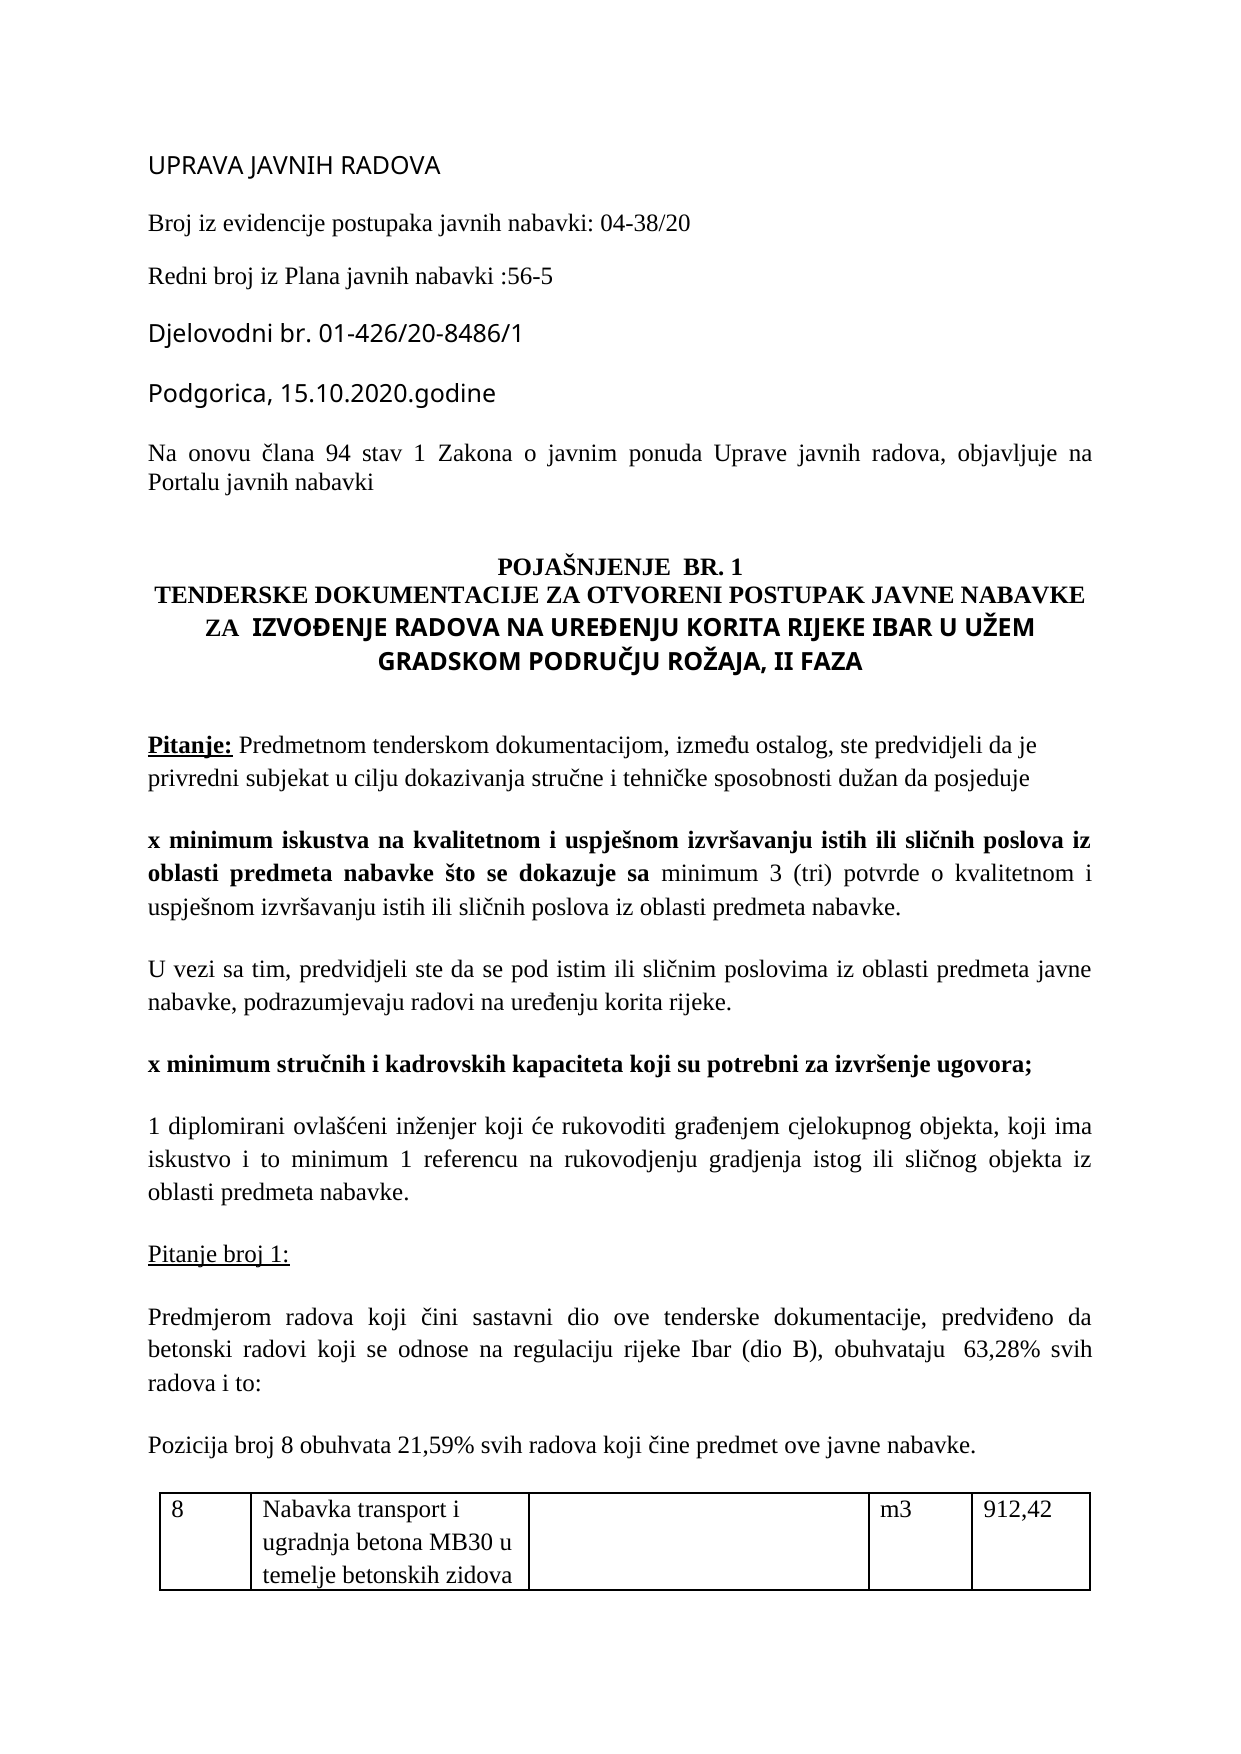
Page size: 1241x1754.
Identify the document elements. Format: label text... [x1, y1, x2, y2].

table_header 8 [161, 1494, 250, 1589]
text Na onovu člana 94 stav 1 Zakona o javnim ponuda Uprave javnih radova, objavljuje na Portalu javnih nabavki [148, 438, 1093, 496]
text x minimum stručnih i kadrovskih kapaciteta koji su potrebni za izvršenje ugovora; [148, 1049, 1093, 1078]
text x minimum iskustva na kvalitetnom i uspješnom izvršavanju istih ili sličnih poslova iz oblasti predmeta nabavke što se dokazuje sa minimum 3 (tri) potvrde o kvalitetnom i uspješnom izvršavanju istih ili sličnih poslova iz oblasti predmeta nabavke. [148, 826, 1093, 920]
table_header 912,42 [973, 1494, 1089, 1589]
text Redni broj iz Plana javnih nabavki :56-5 [148, 261, 1093, 290]
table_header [252, 1494, 528, 1589]
text POJAŠNJENJE BR. 1 [148, 552, 1093, 580]
text Predmjerom radova koji čini sastavni dio ove tenderske dokumentacije, predviđeno da betonski radovi koji se odnose na regulaciju rijeke Ibar (dio B), obuhvataju 63,28% svih radova i to: [148, 1302, 1093, 1396]
table_header m3 [870, 1494, 971, 1589]
text Pitanje broj 1: [148, 1239, 1093, 1268]
text Pozicija broj 8 obuhvata 21,59% svih radova koji čine predmet ove javne nabavke. [148, 1430, 1093, 1458]
text Pitanje: Predmetnom tenderskom dokumentacijom, između ostalog, ste predvidjeli da je privredni subjekat u cilju dokazivanja stručne i tehničke sposobnosti dužan da posjeduje [148, 730, 1093, 792]
text Broj iz evidencije postupaka javnih nabavki: 04-38/20 [148, 208, 1093, 236]
table_header [530, 1494, 868, 1589]
text Podgorica, 15.10.2020.godine [148, 375, 1093, 409]
text TENDERSKE DOKUMENTACIJE ZA OTVORENI POSTUPAK JAVNE NABAVKE ZA IZVOĐENJE RADOVA NA UREĐENJU KORITA RIJEKE IBAR U UŽEM GRADSKOM PODRUČJU ROŽAJA, II FAZA [148, 580, 1093, 677]
text UPRAVA JAVNIH RADOVA [148, 148, 1093, 182]
text U vezi sa tim, predvidjeli ste da se pod istim ili sličnim poslovima iz oblasti predmeta javne nabavke, podrazumjevaju radovi na uređenju korita rijeke. [148, 954, 1093, 1016]
text Djelovodni br. 01-426/20-8486/1 [148, 315, 1093, 349]
text 1 diplomirani ovlašćeni inženjer koji će rukovoditi građenjem cjelokupnog objekta, koji ima iskustvo i to minimum 1 referencu na rukovodjenju gradjenja istog ili sličnog objekta iz oblasti predmeta nabavke. [148, 1111, 1093, 1206]
